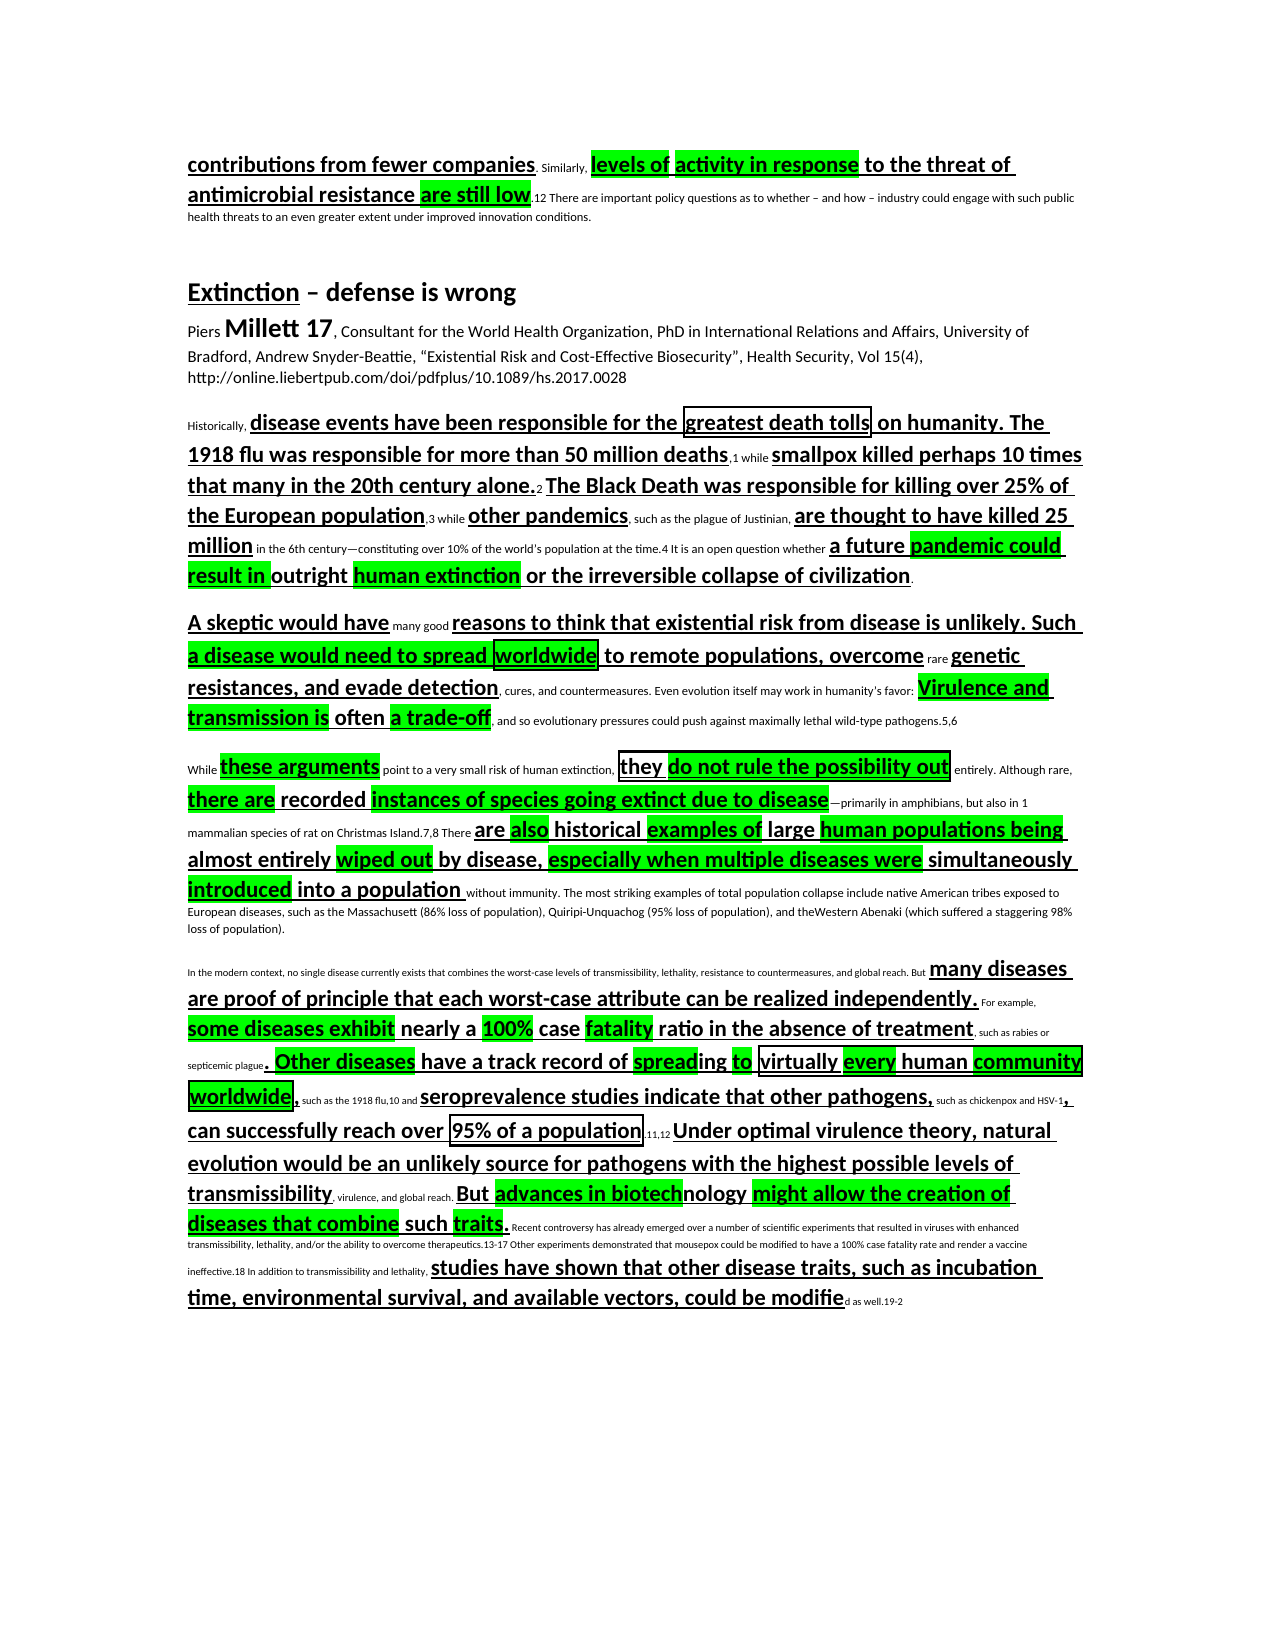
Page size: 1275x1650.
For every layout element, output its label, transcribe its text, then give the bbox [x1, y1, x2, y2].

text Piers Millett 17, Consultant for the World Health Organization, PhD in International Relations and Affairs, University of Bradford, Andrew Snyder-Beattie, “Existential Risk and Cost-Effective Biosecurity”, Health Security, Vol 15(4), http://online.liebertpub.com/doi/pdfplus/10.1089/hs.2017.0028 [187, 311, 1087, 388]
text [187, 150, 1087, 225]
subtitle Extinction – defense is wrong [187, 276, 1087, 309]
text While these arguments point to a very small risk of human extinction, they do not rule the possibility out entirely. Although rare, there are recorded instances of species going extinct due to disease—primarily in amphibians, but also in 1 mammalian species of rat on Christmas Island.7,8 There are also historical examples of large human populations being almost entirely wiped out by disease, especially when multiple diseases were simultaneously introduced into a population without immunity. The most striking examples of total population collapse include native American tribes exposed to European diseases, such as the Massachusett (86% loss of population), Quiripi-Unquachog (95% loss of population), and theWestern Abenaki (which suffered a staggering 98% loss of population). [187, 750, 1087, 936]
text Historically, disease events have been responsible for the greatest death tolls on humanity. The 1918 flu was responsible for more than 50 million deaths,1 while smallpox killed perhaps 10 times that many in the 20th century alone.2 The Black Death was responsible for killing over 25% of the European population,3 while other pandemics, such as the plague of Justinian, are thought to have killed 25 million in the 6th century—constituting over 10% of the world’s population at the time.4 It is an open question whether a future pandemic could result in outright human extinction or the irreversible collapse of civilization. [187, 406, 1087, 589]
text A skeptic would have many good reasons to think that existential risk from disease is unlikely. Such a disease would need to spread worldwide to remote populations, overcome rare genetic resistances, and evade detection, cures, and countermeasures. Even evolution itself may work in humanity’s favor: Virulence and transmission is often a trade-off, and so evolutionary pressures could push against maximally lethal wild-type pathogens.5,6 [187, 608, 1087, 731]
text In the modern context, no single disease currently exists that combines the worst-case levels of transmissibility, lethality, resistance to countermeasures, and global reach. But many diseases are proof of principle that each worst-case attribute can be realized independently. For example, some diseases exhibit nearly a 100% case fatality ratio in the absence of treatment, such as rabies or septicemic plague. Other diseases have a track record of spreading to virtually every human community worldwide, such as the 1918 flu,10 and seroprevalence studies indicate that other pathogens, such as chickenpox and HSV-1, can successfully reach over 95% of a population.11,12 Under optimal virulence theory, natural evolution would be an unlikely source for pathogens with the highest possible levels of transmissibility, virulence, and global reach. But advances in biotechnology might allow the creation of diseases that combine such traits. Recent controversy has already emerged over a number of scientific experiments that resulted in viruses with enhanced transmissibility, lethality, and/or the ability to overcome therapeutics.13-17 Other experiments demonstrated that mousepox could be modified to have a 100% case fatality rate and render a vaccine ineffective.18 In addition to transmissibility and lethality, studies have shown that other disease traits, such as incubation time, environmental survival, and available vectors, could be modified as well.19-2 [187, 954, 1087, 1311]
